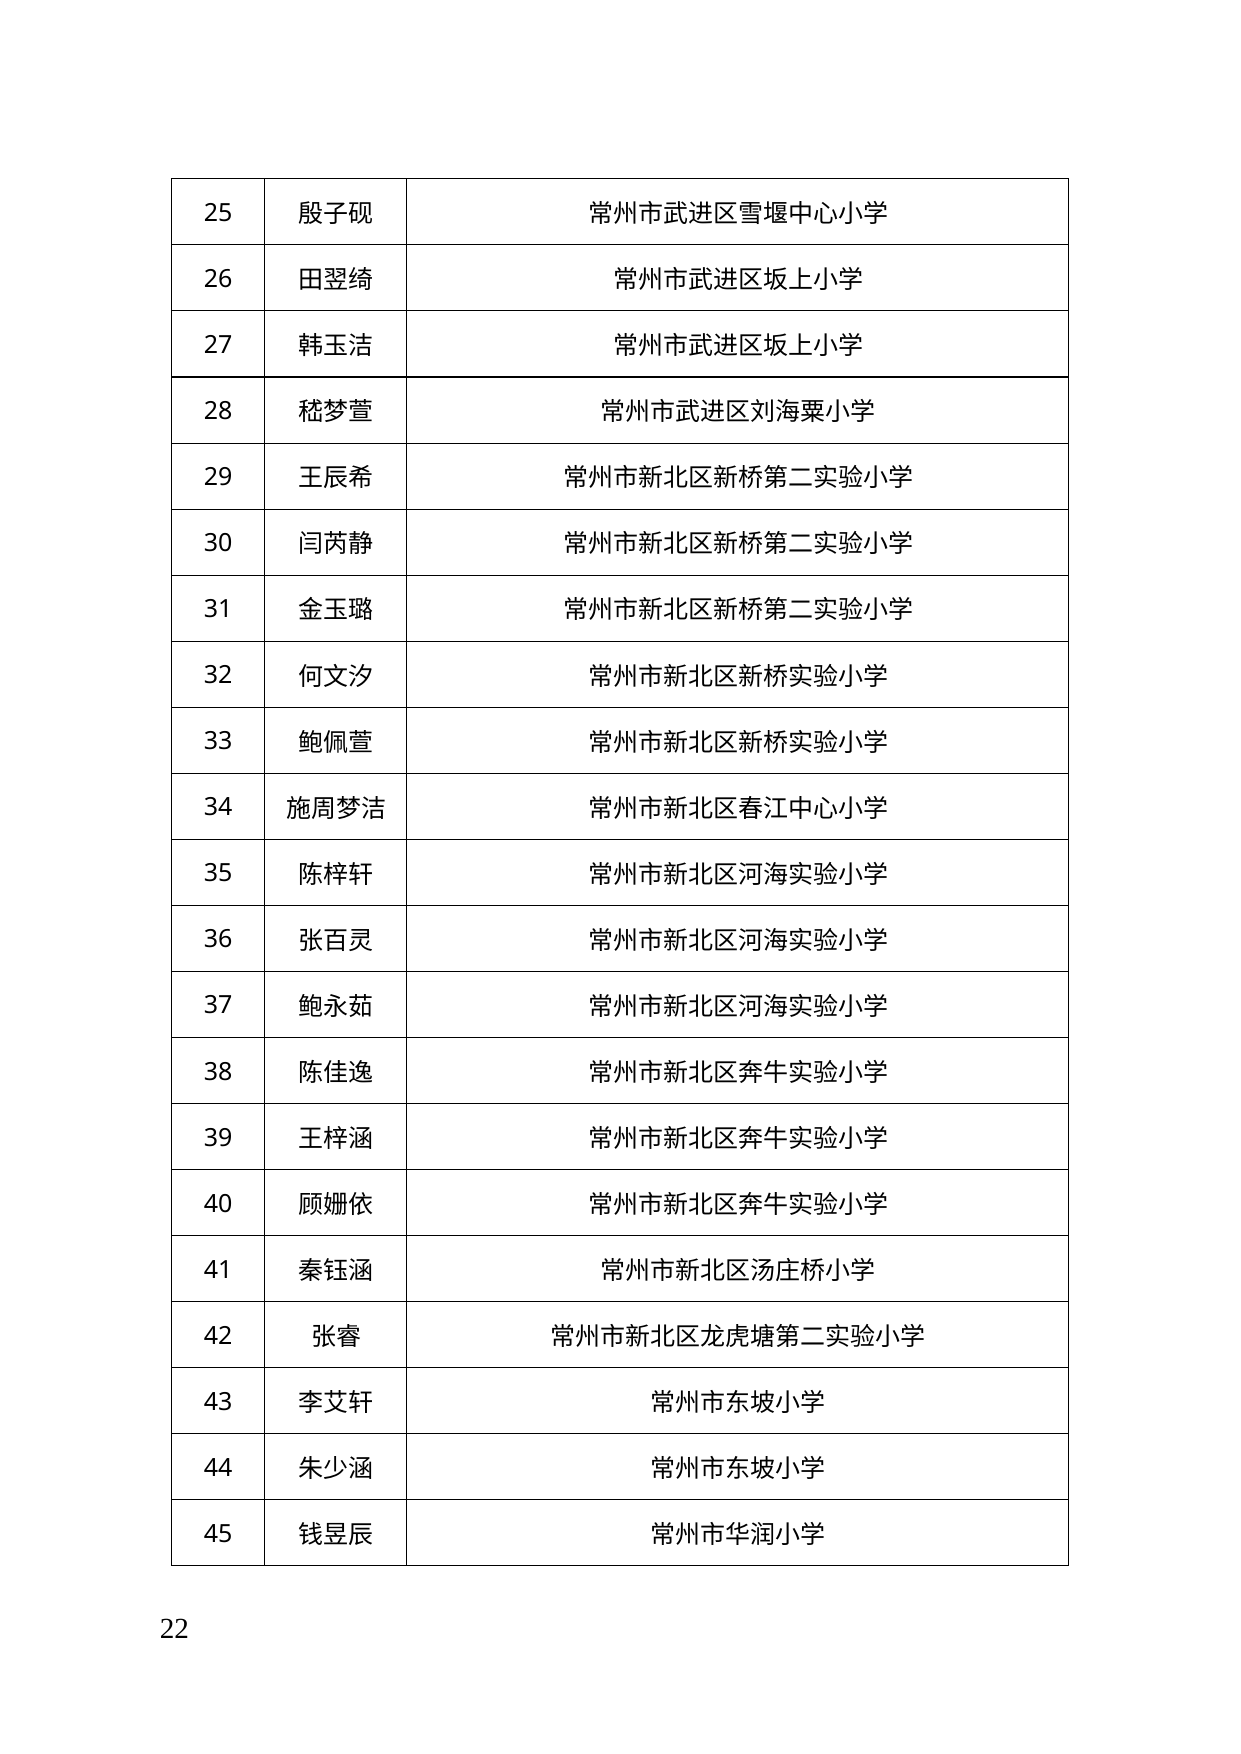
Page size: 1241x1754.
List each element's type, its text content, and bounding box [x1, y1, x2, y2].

table_cell 何文汐 [265, 642, 406, 707]
table_cell 陈佳逸 [265, 1038, 406, 1103]
table_cell 常州市新北区河海实验小学 [407, 906, 1068, 971]
table_cell 钱昱辰 [265, 1500, 406, 1565]
table_cell 常州市华润小学 [407, 1500, 1068, 1565]
table_cell 常州市新北区新桥实验小学 [407, 708, 1068, 773]
table_cell 42 [172, 1302, 264, 1367]
table_cell 常州市新北区新桥第二实验小学 [407, 576, 1068, 641]
table_cell 44 [172, 1434, 264, 1499]
table_cell 金玉璐 [265, 576, 406, 641]
table_cell 李艾轩 [265, 1368, 406, 1433]
table_cell 31 [172, 576, 264, 641]
table_cell 36 [172, 906, 264, 971]
table_cell 常州市新北区奔牛实验小学 [407, 1104, 1068, 1169]
table_cell 45 [172, 1500, 264, 1565]
table_cell 34 [172, 774, 264, 839]
table_cell 28 [172, 378, 264, 442]
table_cell 29 [172, 444, 264, 508]
table_cell 施周梦洁 [265, 774, 406, 839]
table_cell 27 [172, 311, 264, 376]
table_cell 39 [172, 1104, 264, 1169]
table_cell 41 [172, 1236, 264, 1301]
table_cell 闫芮静 [265, 510, 406, 574]
table_cell 田翌绮 [265, 245, 406, 310]
table_cell 常州市武进区雪堰中心小学 [407, 179, 1068, 244]
table_cell 30 [172, 510, 264, 574]
table_cell 鲍永茹 [265, 972, 406, 1037]
table_cell 常州市武进区坂上小学 [407, 311, 1068, 376]
table_cell 常州市新北区龙虎塘第二实验小学 [407, 1302, 1068, 1367]
table_cell 韩玉洁 [265, 311, 406, 376]
table_cell 常州市新北区河海实验小学 [407, 840, 1068, 905]
table_cell 秦钰涵 [265, 1236, 406, 1301]
table_cell 殷子砚 [265, 179, 406, 244]
table_cell 常州市新北区新桥实验小学 [407, 642, 1068, 707]
table_cell 陈梓轩 [265, 840, 406, 905]
table_cell 常州市东坡小学 [407, 1368, 1068, 1433]
table_cell 常州市新北区新桥第二实验小学 [407, 510, 1068, 574]
table_cell 26 [172, 245, 264, 310]
table_cell 张百灵 [265, 906, 406, 971]
table_cell 常州市新北区河海实验小学 [407, 972, 1068, 1037]
table_cell 常州市新北区奔牛实验小学 [407, 1038, 1068, 1103]
table_cell 顾姗依 [265, 1170, 406, 1235]
table_cell 38 [172, 1038, 264, 1103]
table_cell 43 [172, 1368, 264, 1433]
table_cell 25 [172, 179, 264, 244]
table_cell 王梓涵 [265, 1104, 406, 1169]
table_cell 王辰希 [265, 444, 406, 508]
table_cell 常州市新北区新桥第二实验小学 [407, 444, 1068, 508]
table_cell 常州市新北区汤庄桥小学 [407, 1236, 1068, 1301]
table_cell 37 [172, 972, 264, 1037]
table_cell 常州市新北区奔牛实验小学 [407, 1170, 1068, 1235]
table_cell 40 [172, 1170, 264, 1235]
table_cell 朱少涵 [265, 1434, 406, 1499]
table_cell 张睿 [265, 1302, 406, 1367]
table_cell 嵇梦萱 [265, 378, 406, 442]
table_cell 常州市新北区春江中心小学 [407, 774, 1068, 839]
table_cell 鲍佩萱 [265, 708, 406, 773]
table_cell 33 [172, 708, 264, 773]
table_cell 常州市东坡小学 [407, 1434, 1068, 1499]
table_cell 35 [172, 840, 264, 905]
table_cell 常州市武进区刘海粟小学 [407, 378, 1068, 442]
table_cell 常州市武进区坂上小学 [407, 245, 1068, 310]
table_cell 32 [172, 642, 264, 707]
